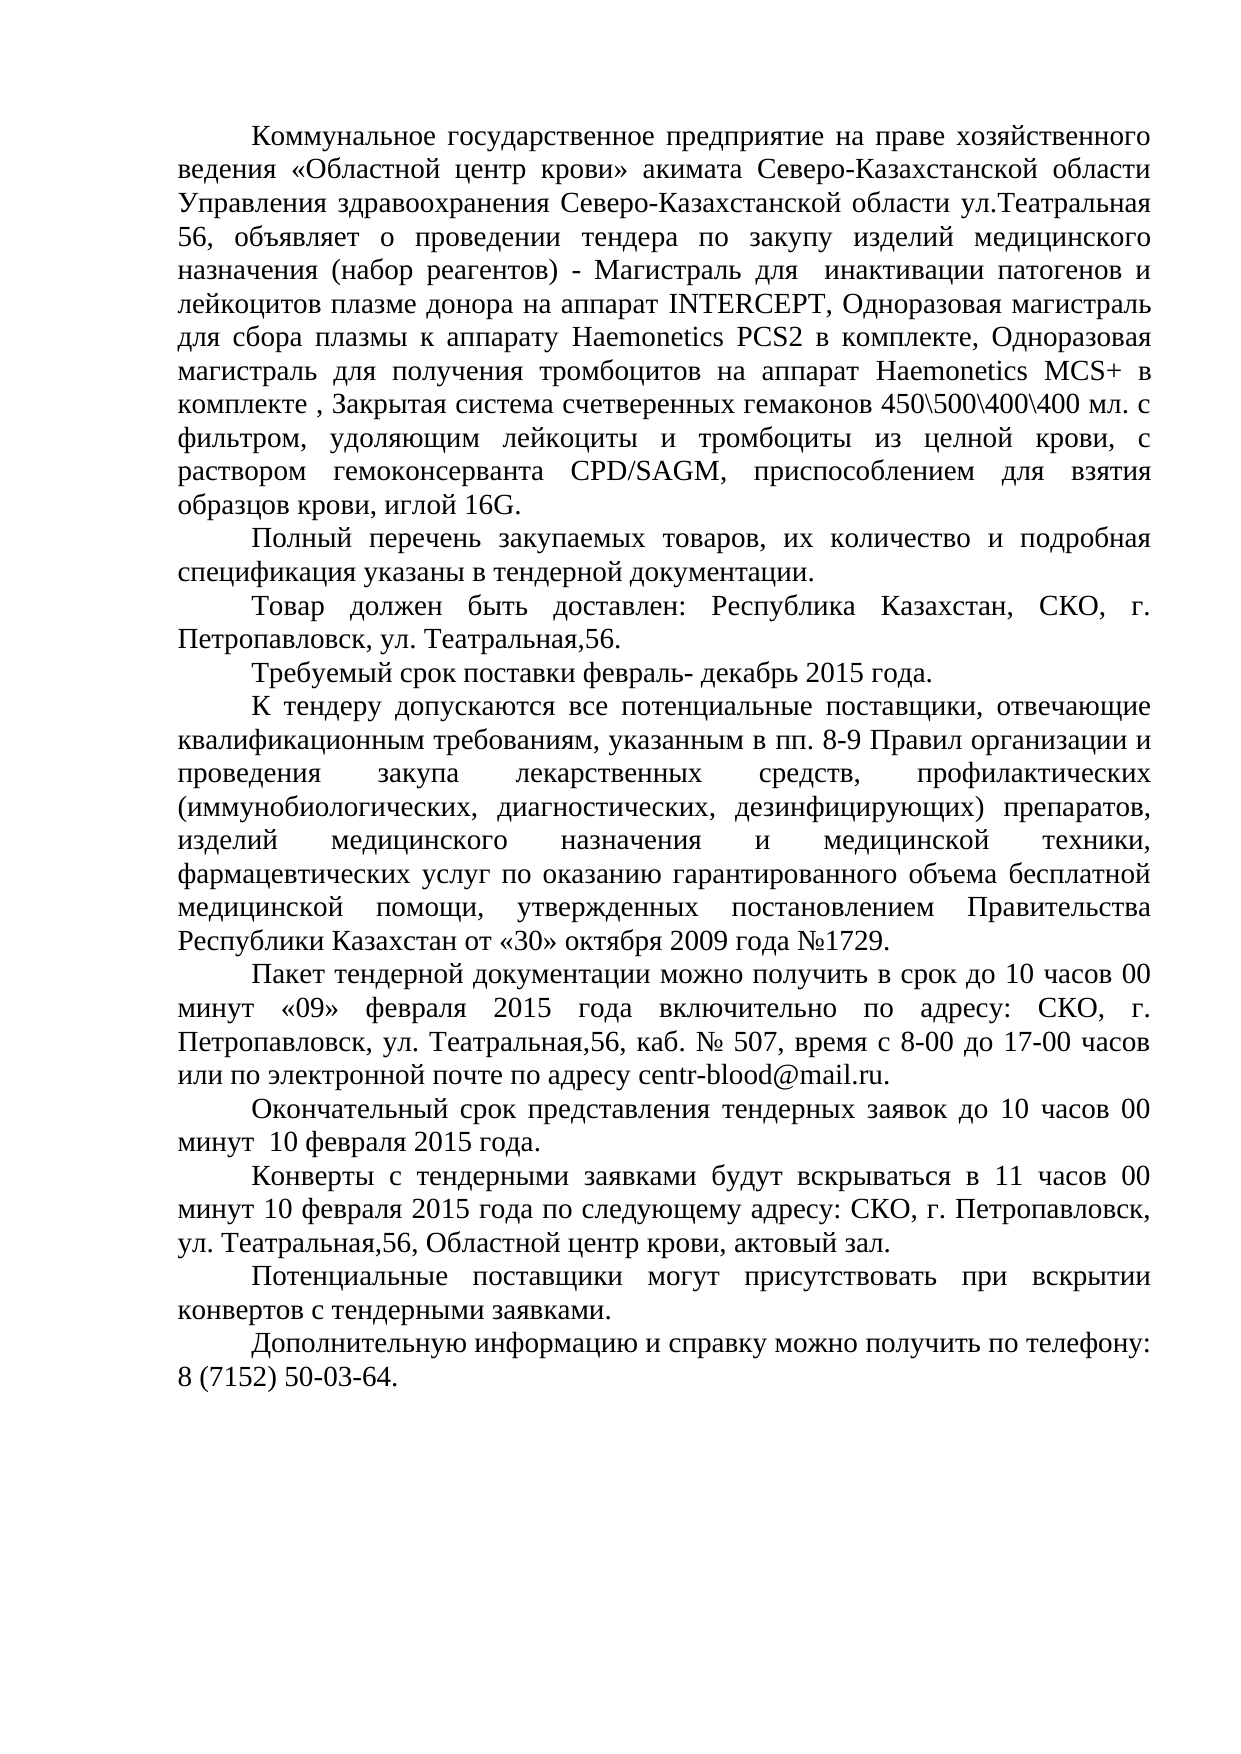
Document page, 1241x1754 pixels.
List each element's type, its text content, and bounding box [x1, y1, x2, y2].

text Пакет тендерной документации можно получить в срок до 10 часов 00 минут «09» февраля 2015 года включительно по адресу: СКО, г. Петропавловск, ул. Театральная,56, каб. № 507, время с 8-00 до 17-00 часов или по электронной почте по адресу centr-blood@mail.ru. [177, 957, 1152, 1091]
text Требуемый срок поставки февраль- декабрь 2015 года. [177, 655, 1152, 688]
text Коммунальное государственное предприятие на праве хозяйственного ведения «Областной центр крови» акимата Северо-Казахстанской области Управления здравоохранения Северо-Казахстанской области ул.Театральная 56, объявляет о проведении тендера по закупу изделий медицинского назначения (набор реагентов) - Магистраль для инактивации патогенов и лейкоцитов плазме донора на аппарат INTERCEPT, Одноразовая магистраль для сбора плазмы к аппарату Haemonetics PCS2 в комплекте, Одноразовая магистраль для получения тромбоцитов на аппарат Haemonetics MCS+ в комплекте , Закрытая система счетверенных гемаконов 450\500\400\400 мл. с фильтром, удоляющим лейкоциты и тромбоциты из целной крови, с раствором гемоконсерванта СPD/SAGM, приспособлением для взятия образцов крови, иглой 16G. [177, 118, 1152, 521]
text Конверты с тендерными заявками будут вскрываться в 11 часов 00 минут 10 февраля 2015 года по следующему адресу: СКО, г. Петропавловск, ул. Театральная,56, Областной центр крови, актовый зал. [177, 1158, 1152, 1258]
text Полный перечень закупаемых товаров, их количество и подробная спецификация указаны в тендерной документации. [177, 521, 1152, 588]
text Потенциальные поставщики могут присутствовать при вскрытии конвертов с тендерными заявками. [177, 1258, 1152, 1326]
text К тендеру допускаются все потенциальные поставщики, отвечающие квалификационным требованиям, указанным в пп. 8-9 Правил организации и проведения закупа лекарственных средств, профилактических (иммунобиологических, диагностических, дезинфицирующих) препаратов, изделий медицинского назначения и медицинской техники, фармацевтических услуг по оказанию гарантированного объема бесплатной медицинской помощи, утвержденных постановлением Правительства Республики Казахстан от «30» октября 2009 года №1729. [177, 688, 1152, 957]
text Дополнительную информацию и справку можно получить по телефону: 8 (7152) 50-03-64. [177, 1326, 1152, 1393]
text Товар должен быть доставлен: Республика Казахстан, СКО, г. Петропавловск, ул. Театральная,56. [177, 588, 1152, 655]
text Окончательный срок представления тендерных заявок до 10 часов 00 минут 10 февраля 2015 года. [177, 1091, 1152, 1158]
